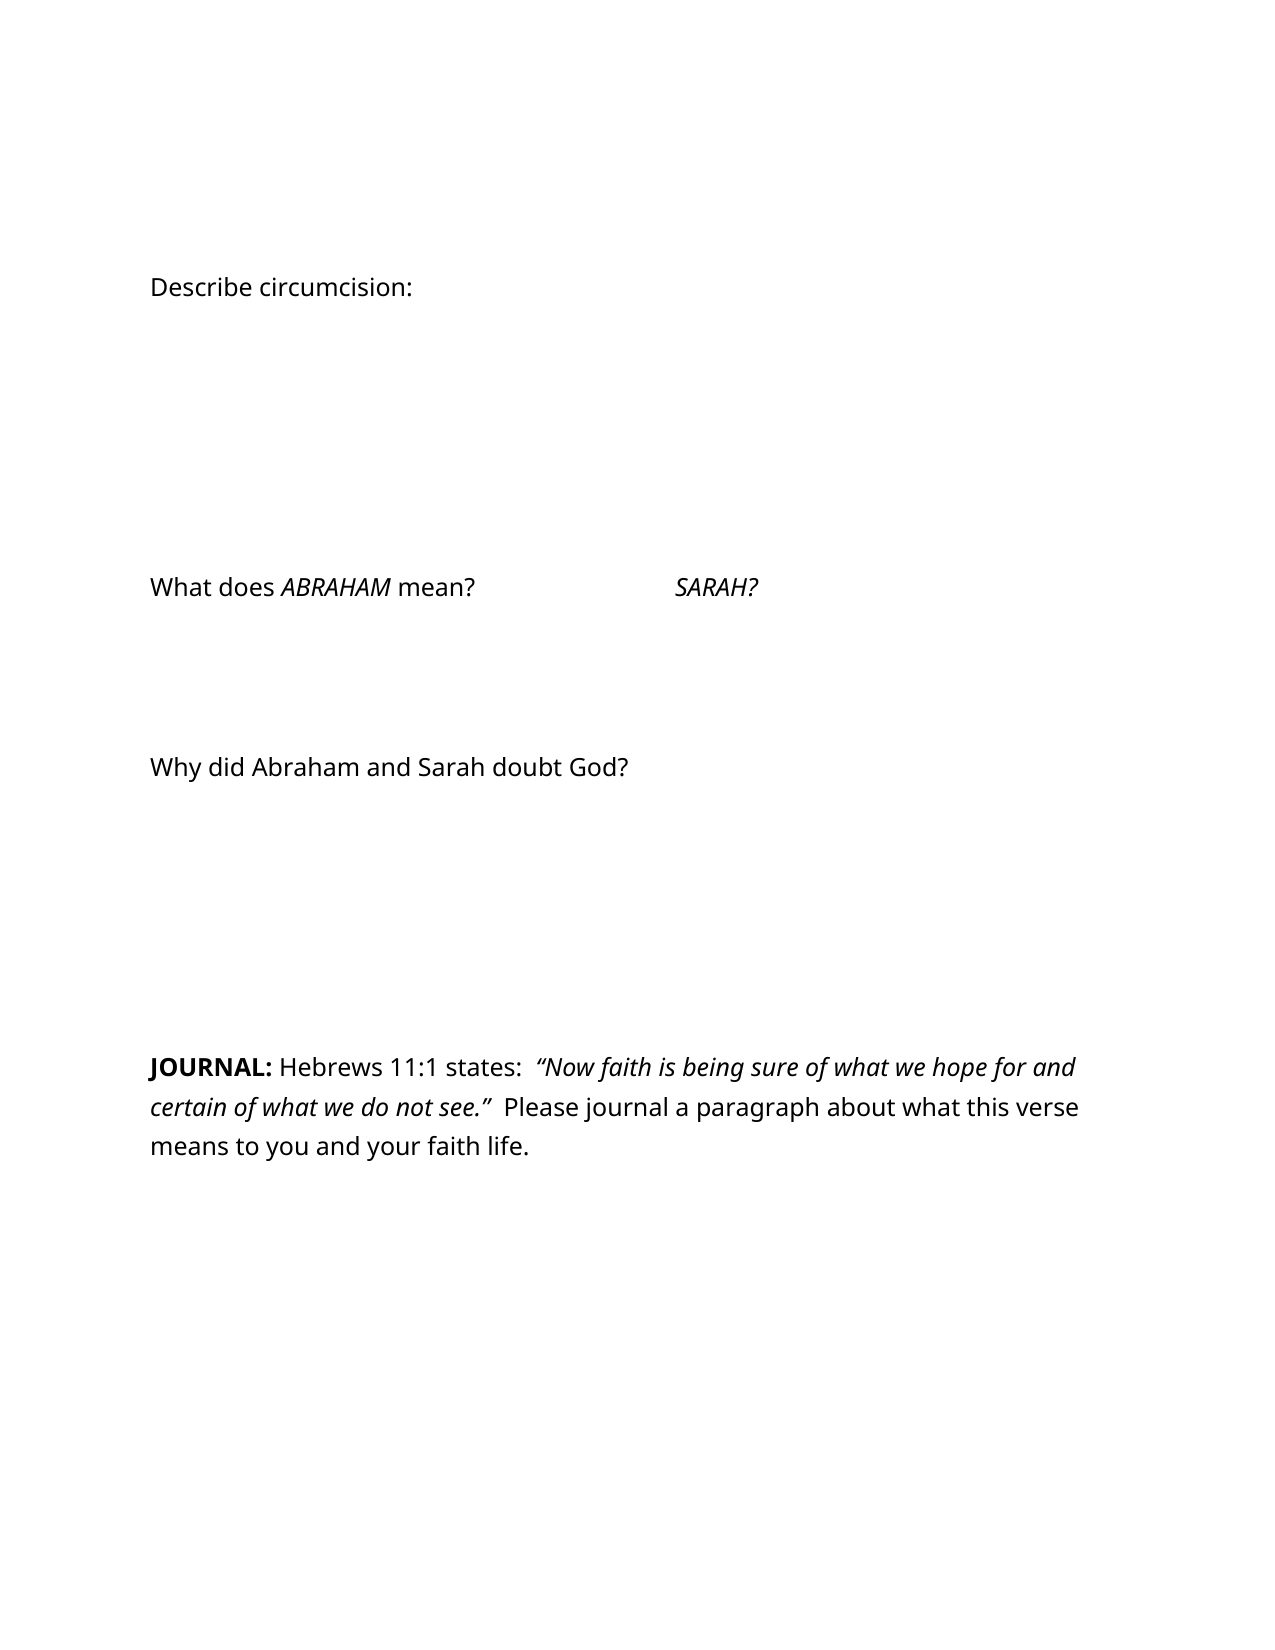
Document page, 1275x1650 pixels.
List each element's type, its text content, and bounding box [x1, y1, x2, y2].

text What does ABRAHAM mean? SARAH? [150, 570, 1125, 604]
text JOURNAL: Hebrews 11:1 states: “Now faith is being sure of what we hope for and certain of what we do not see.” Please journal a paragraph about what this verse means to you and your faith life. [150, 1050, 1125, 1162]
text Describe circumcision: [150, 270, 1125, 304]
text Why did Abraham and Sarah doubt God? [150, 750, 1125, 784]
